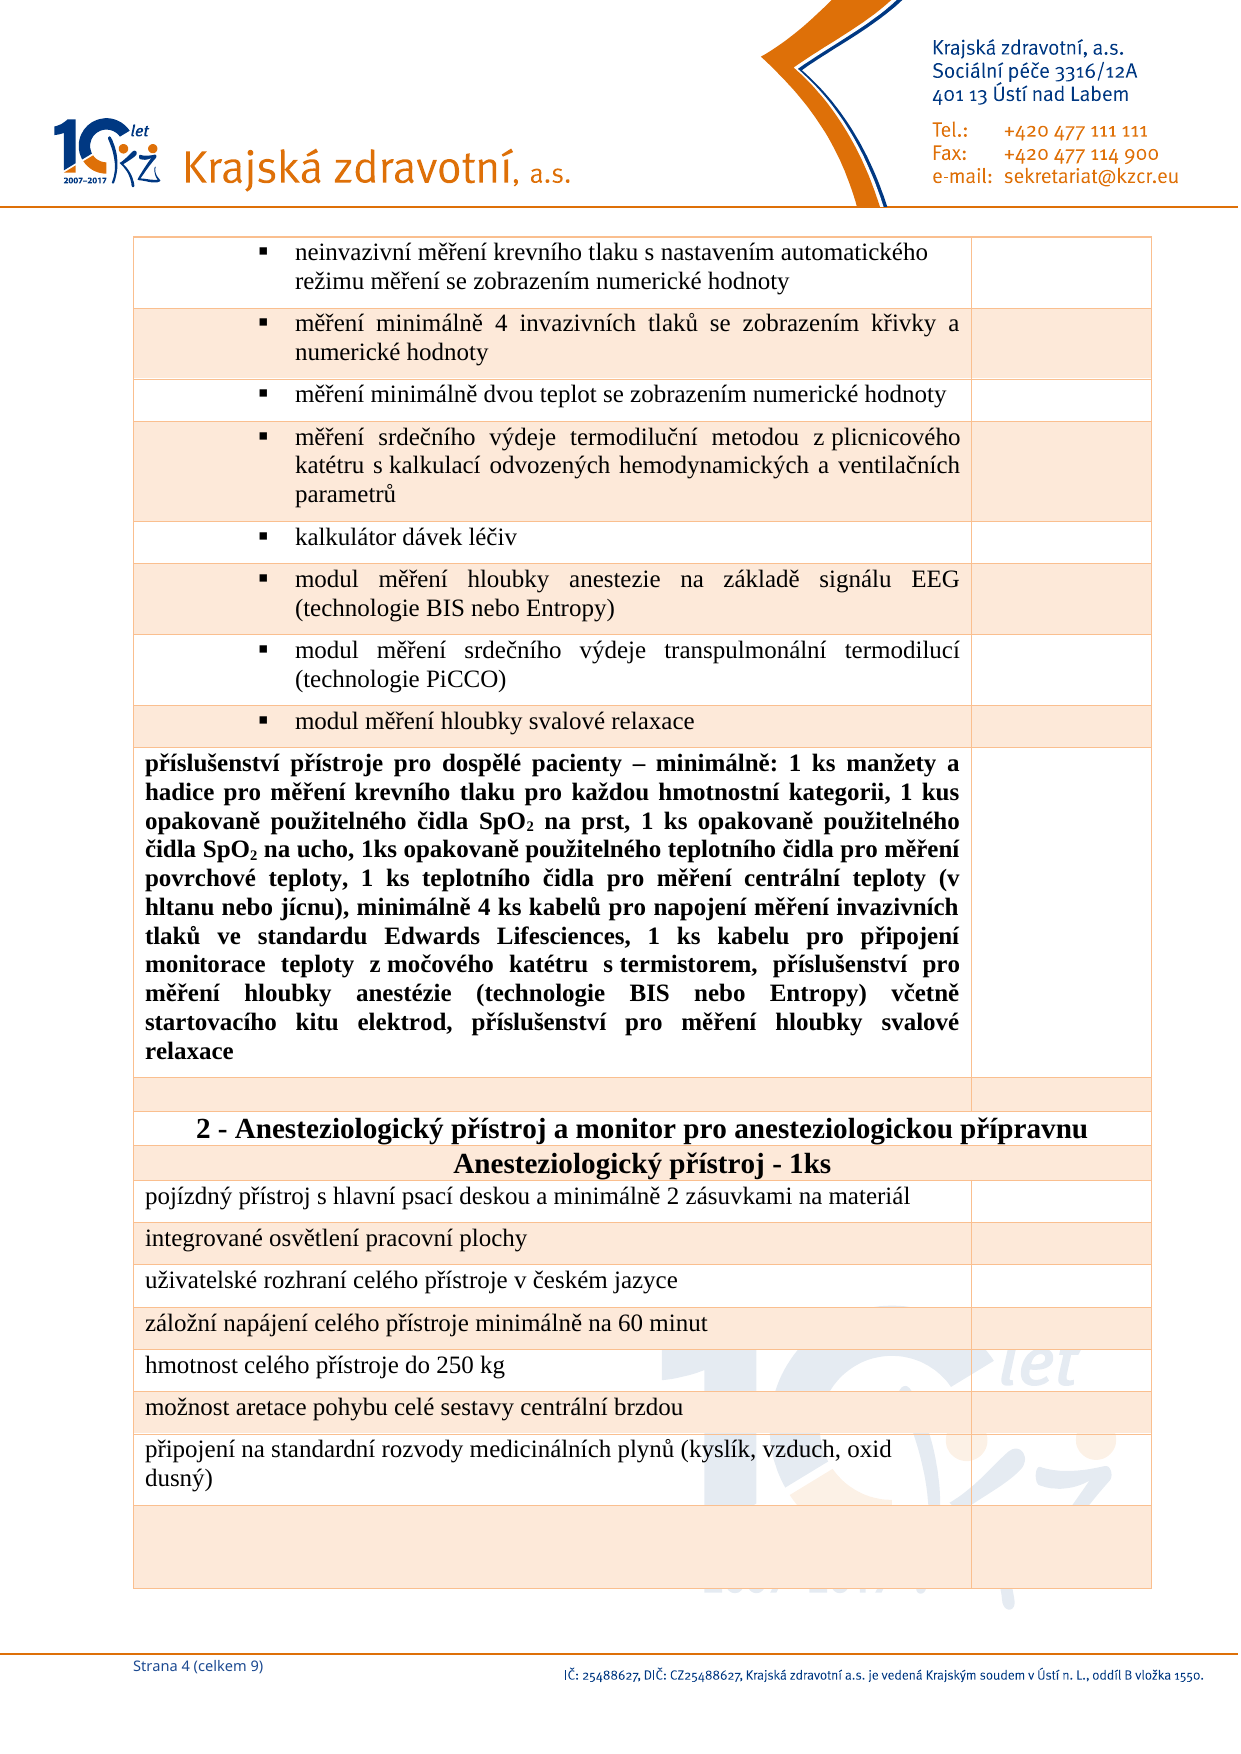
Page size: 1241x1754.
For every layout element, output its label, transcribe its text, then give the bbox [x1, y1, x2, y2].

table_cell [972, 1223, 1151, 1264]
table_cell Anesteziologický přístroj - 1ks [134, 1146, 1151, 1180]
table_cell modul měření hloubky anestezie na základě signálu EEG (technologie BIS nebo Entropy) [134, 564, 971, 634]
table_cell [134, 1078, 971, 1111]
table_cell kalkulátor dávek léčiv [134, 522, 971, 563]
table_cell měření srdečního výdeje termodiluční metodou z plicnicového katétru s kalkulací odvozených hemodynamických a ventilačních parametrů [134, 422, 971, 521]
table_cell pojízdný přístroj s hlavní psací deskou a minimálně 2 zásuvkami na materiál [134, 1181, 971, 1222]
table_cell záložní napájení celého přístroje minimálně na 60 minut [134, 1308, 971, 1349]
table_cell neinvazivní měření krevního tlaku s nastavením automatického režimu měření se zobrazením numerické hodnoty [134, 238, 971, 307]
table_cell [972, 522, 1151, 563]
table_cell [972, 1308, 1151, 1349]
table_cell [972, 1265, 1151, 1307]
table_cell [972, 748, 1151, 1077]
table_cell příslušenství přístroje pro dospělé pacienty – minimálně: 1 ks manžety a hadice pro měření krevního tlaku pro každou hmotnostní kategorii, 1 kus opakovaně použitelného čidla SpO2 na prst, 1 ks opakovaně použitelného čidla SpO2 na ucho, 1ks opakovaně použitelného teplotního čidla pro měření povrchové teploty, 1 ks teplotního čidla pro měření centrální teploty (v hltanu nebo jícnu), minimálně 4 ks kabelů pro napojení měření invazivních tlaků ve standardu Edwards Lifesciences, 1 ks kabelu pro připojení monitorace teploty z močového katétru s termistorem, příslušenství pro měření hloubky anestézie (technologie BIS nebo Entropy) včetně startovacího kitu elektrod, příslušenství pro měření hloubky svalové relaxace [134, 748, 971, 1077]
table_cell 2 - Anesteziologický přístroj a monitor pro anesteziologickou přípravnu [134, 1112, 1151, 1145]
table_cell [972, 1506, 1151, 1588]
table_cell [972, 564, 1151, 634]
table_cell [972, 635, 1151, 705]
table_cell měření minimálně dvou teplot se zobrazením numerické hodnoty [134, 380, 971, 421]
table_cell modul měření hloubky svalové relaxace [134, 706, 971, 747]
table_cell [972, 309, 1151, 378]
table_cell [972, 422, 1151, 521]
table_cell možnost aretace pohybu celé sestavy centrální brzdou [134, 1392, 971, 1433]
table_cell [972, 706, 1151, 747]
table_cell integrované osvětlení pracovní plochy [134, 1223, 971, 1264]
table_cell [972, 1181, 1151, 1222]
table_cell [972, 1350, 1151, 1391]
table_cell hmotnost celého přístroje do 250 kg [134, 1350, 971, 1391]
table_cell [972, 1078, 1151, 1111]
table_cell uživatelské rozhraní celého přístroje v českém jazyce [134, 1265, 971, 1307]
table_cell [972, 1392, 1151, 1433]
table_cell měření minimálně 4 invazivních tlaků se zobrazením křivky a numerické hodnoty [134, 309, 971, 378]
table_cell modul měření srdečního výdeje transpulmonální termodilucí (technologie PiCCO) [134, 635, 971, 705]
table_cell připojení na standardní rozvody medicinálních plynů (kyslík, vzduch, oxid dusný) [134, 1435, 971, 1504]
table_cell [972, 238, 1151, 307]
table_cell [134, 1506, 971, 1588]
table_cell [972, 380, 1151, 421]
table_cell [972, 1435, 1151, 1504]
